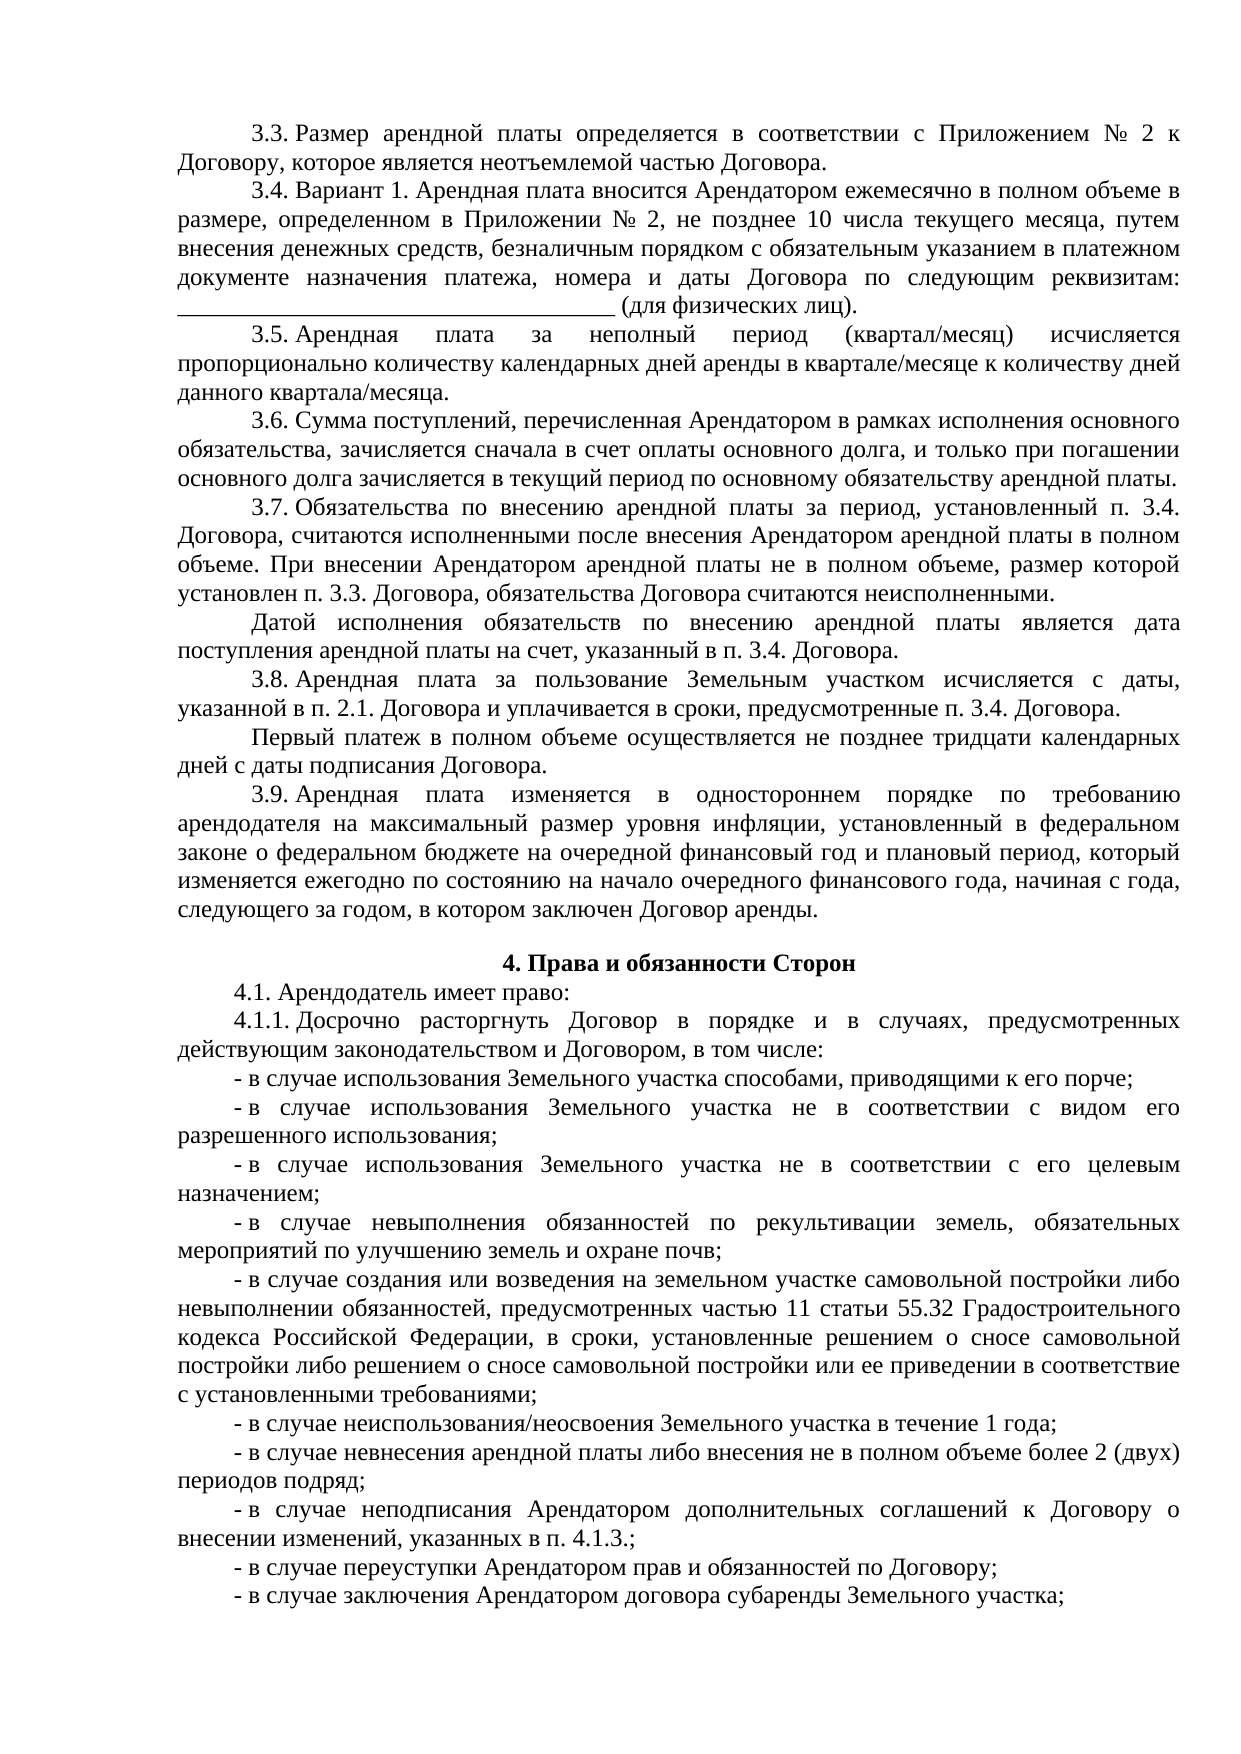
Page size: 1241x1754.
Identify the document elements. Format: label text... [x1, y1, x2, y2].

text 3.8. Арендная плата за пользование Земельным участком исчисляется с даты, указанной в п. 2.1. Договора и уплачивается в сроки, предусмотренные п. 3.4. Договора. [177, 664, 1181, 722]
text 3.3. Размер арендной платы определяется в соответствии с Приложением № 2 к Договору, которое является неотъемлемой частью Договора. [177, 118, 1181, 176]
text Первый платеж в полном объеме осуществляется не позднее тридцати календарных дней с даты подписания Договора. [177, 722, 1181, 779]
text 4.1.1. Досрочно расторгнуть Договор в порядке и в случаях, предусмотренных действующим законодательством и Договором, в том числе: [177, 1006, 1181, 1063]
text - в случае неподписания Арендатором дополнительных соглашений к Договору о внесении изменений, указанных в п. 4.1.3.; [177, 1494, 1181, 1552]
text - в случае заключения Арендатором договора субаренды Земельного участка; [177, 1581, 1181, 1609]
text 3.5. Арендная плата за неполный период (квартал/месяц) исчисляется пропорционально количеству календарных дней аренды в квартале/месяце к количеству дней данного квартала/месяца. [177, 319, 1181, 406]
text 3.7. Обязательства по внесению арендной платы за период, установленный п. 3.4. Договора, считаются исполненными после внесения Арендатором арендной платы в полном объеме. При внесении Арендатором арендной платы не в полном объеме, размер которой установлен п. 3.3. Договора, обязательства Договора считаются неисполненными. [177, 492, 1181, 607]
text - в случае использования Земельного участка способами, приводящими к его порче; [177, 1063, 1181, 1092]
text - в случае переуступки Арендатором прав и обязанностей по Договору; [177, 1552, 1181, 1581]
text 4. Права и обязанности Сторон [177, 948, 1181, 977]
text - в случае невнесения арендной платы либо внесения не в полном объеме более 2 (двух) периодов подряд; [177, 1437, 1181, 1494]
text - в случае невыполнения обязанностей по рекультивации земель, обязательных мероприятий по улучшению земель и охране почв; [177, 1207, 1181, 1264]
text 3.9. Арендная плата изменяется в одностороннем порядке по требованию арендодателя на максимальный размер уровня инфляции, установленный в федеральном законе о федеральном бюджете на очередной финансовый год и плановый период, который изменяется ежегодно по состоянию на начало очередного финансового года, начиная с года, следующего за годом, в котором заключен Договор аренды. [177, 779, 1181, 923]
text 3.6. Сумма поступлений, перечисленная Арендатором в рамках исполнения основного обязательства, зачисляется сначала в счет оплаты основного долга, и только при погашении основного долга зачисляется в текущий период по основному обязательству арендной платы. [177, 406, 1181, 492]
text - в случае использования Земельного участка не в соответствии с видом его разрешенного использования; [177, 1092, 1181, 1149]
text - в случае использования Земельного участка не в соответствии с его целевым назначением; [177, 1149, 1181, 1207]
text 3.4. Вариант 1. Арендная плата вносится Арендатором ежемесячно в полном объеме в размере, определенном в Приложении № 2, не позднее 10 числа текущего месяца, путем внесения денежных средств, безналичным порядком с обязательным указанием в платежном документе назначения платежа, номера и даты Договора по следующим реквизитам: ___________________________________ (для физических лиц). [177, 176, 1181, 319]
text - в случае создания или возведения на земельном участке самовольной постройки либо невыполнении обязанностей, предусмотренных частью 11 статьи 55.32 Градостроительного кодекса Российской Федерации, в сроки, установленные решением о сносе самовольной постройки либо решением о сносе самовольной постройки или ее приведении в соответствие с установленными требованиями; [177, 1264, 1181, 1408]
text - в случае неиспользования/неосвоения Земельного участка в течение 1 года; [177, 1408, 1181, 1437]
text Датой исполнения обязательств по внесению арендной платы является дата поступления арендной платы на счет, указанный в п. 3.4. Договора. [177, 607, 1181, 664]
text 4.1. Арендодатель имеет право: [177, 977, 1181, 1006]
